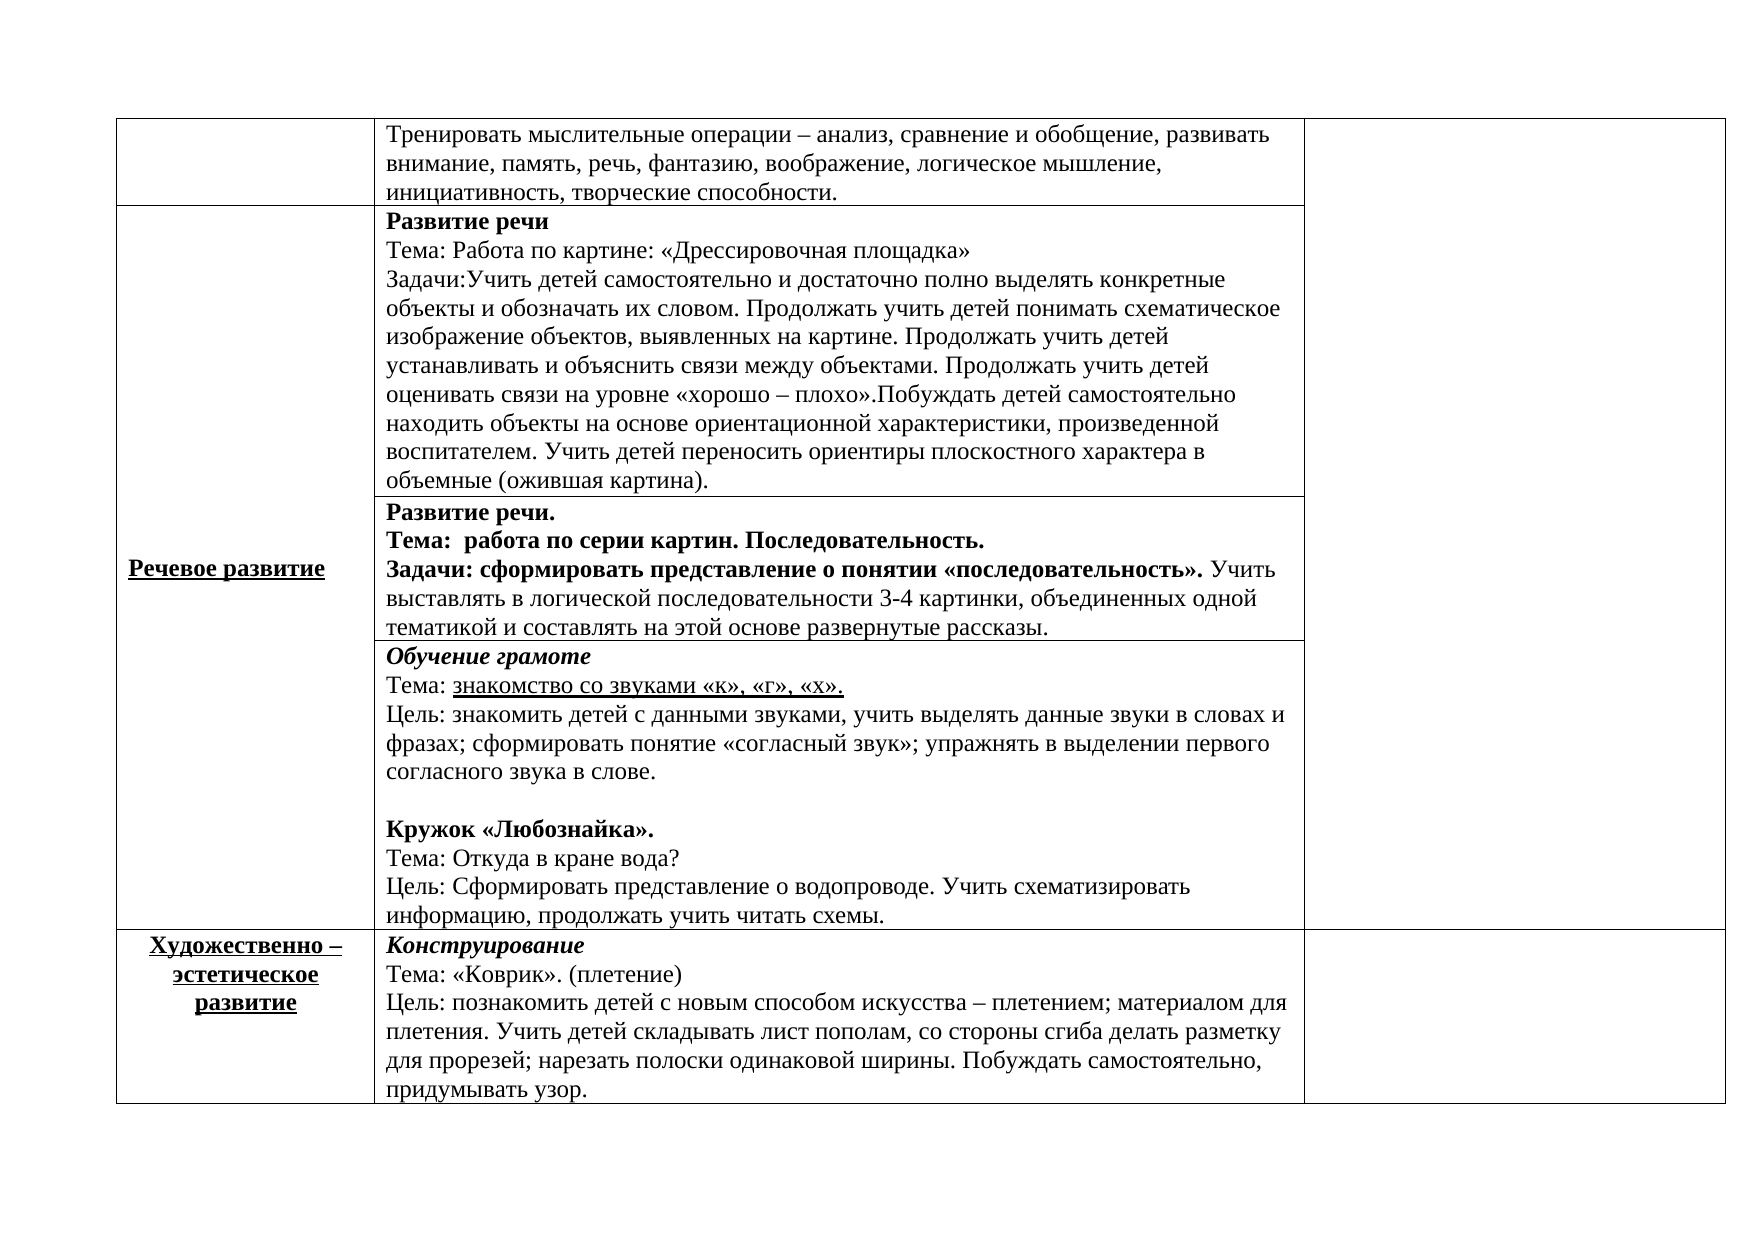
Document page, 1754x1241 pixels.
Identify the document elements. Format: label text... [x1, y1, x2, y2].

table_cell Речевое развитие [117, 206, 374, 929]
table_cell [375, 930, 1304, 1102]
table_cell Развитие речи Тема: Работа по картине: «Дрессировочная площадка» Задачи:Учить детей самостоятельно и достаточно полно выделять конкретные объекты и обозначать их словом. Продолжать учить детей понимать схематическое изображение объектов, выявленных на картине. Продолжать учить детей устанавливать и объяснить связи между объектами. Продолжать учить детей оценивать связи на уровне «хорошо – плохо».Побуждать детей самостоятельно находить объекты на основе ориентационной характеристики, произведенной воспитателем. Учить детей переносить ориентиры плоскостного характера в объемные (ожившая картина). [375, 206, 1304, 496]
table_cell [1305, 930, 1725, 1102]
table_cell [375, 119, 1304, 205]
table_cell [117, 930, 374, 1102]
table_cell Развитие речи. Тема: работа по серии картин. Последовательность. Задачи: сформировать представление о понятии «последовательность». Учить выставлять в логической последовательности 3-4 картинки, объединенных одной тематикой и составлять на этой основе развернутые рассказы. [375, 497, 1304, 640]
table_cell Обучение грамоте Тема: знакомство со звуками «к», «г», «х». Цель: знакомить детей с данными звуками, учить выделять данные звуки в словах и фразах; сформировать понятие «согласный звук»; упражнять в выделении первого согласного звука в слове. Кружок «Любознайка». Тема: Откуда в кране вода? Цель: Сформировать представление о водопроводе. Учить схематизировать информацию, продолжать учить читать схемы. [375, 641, 1304, 929]
